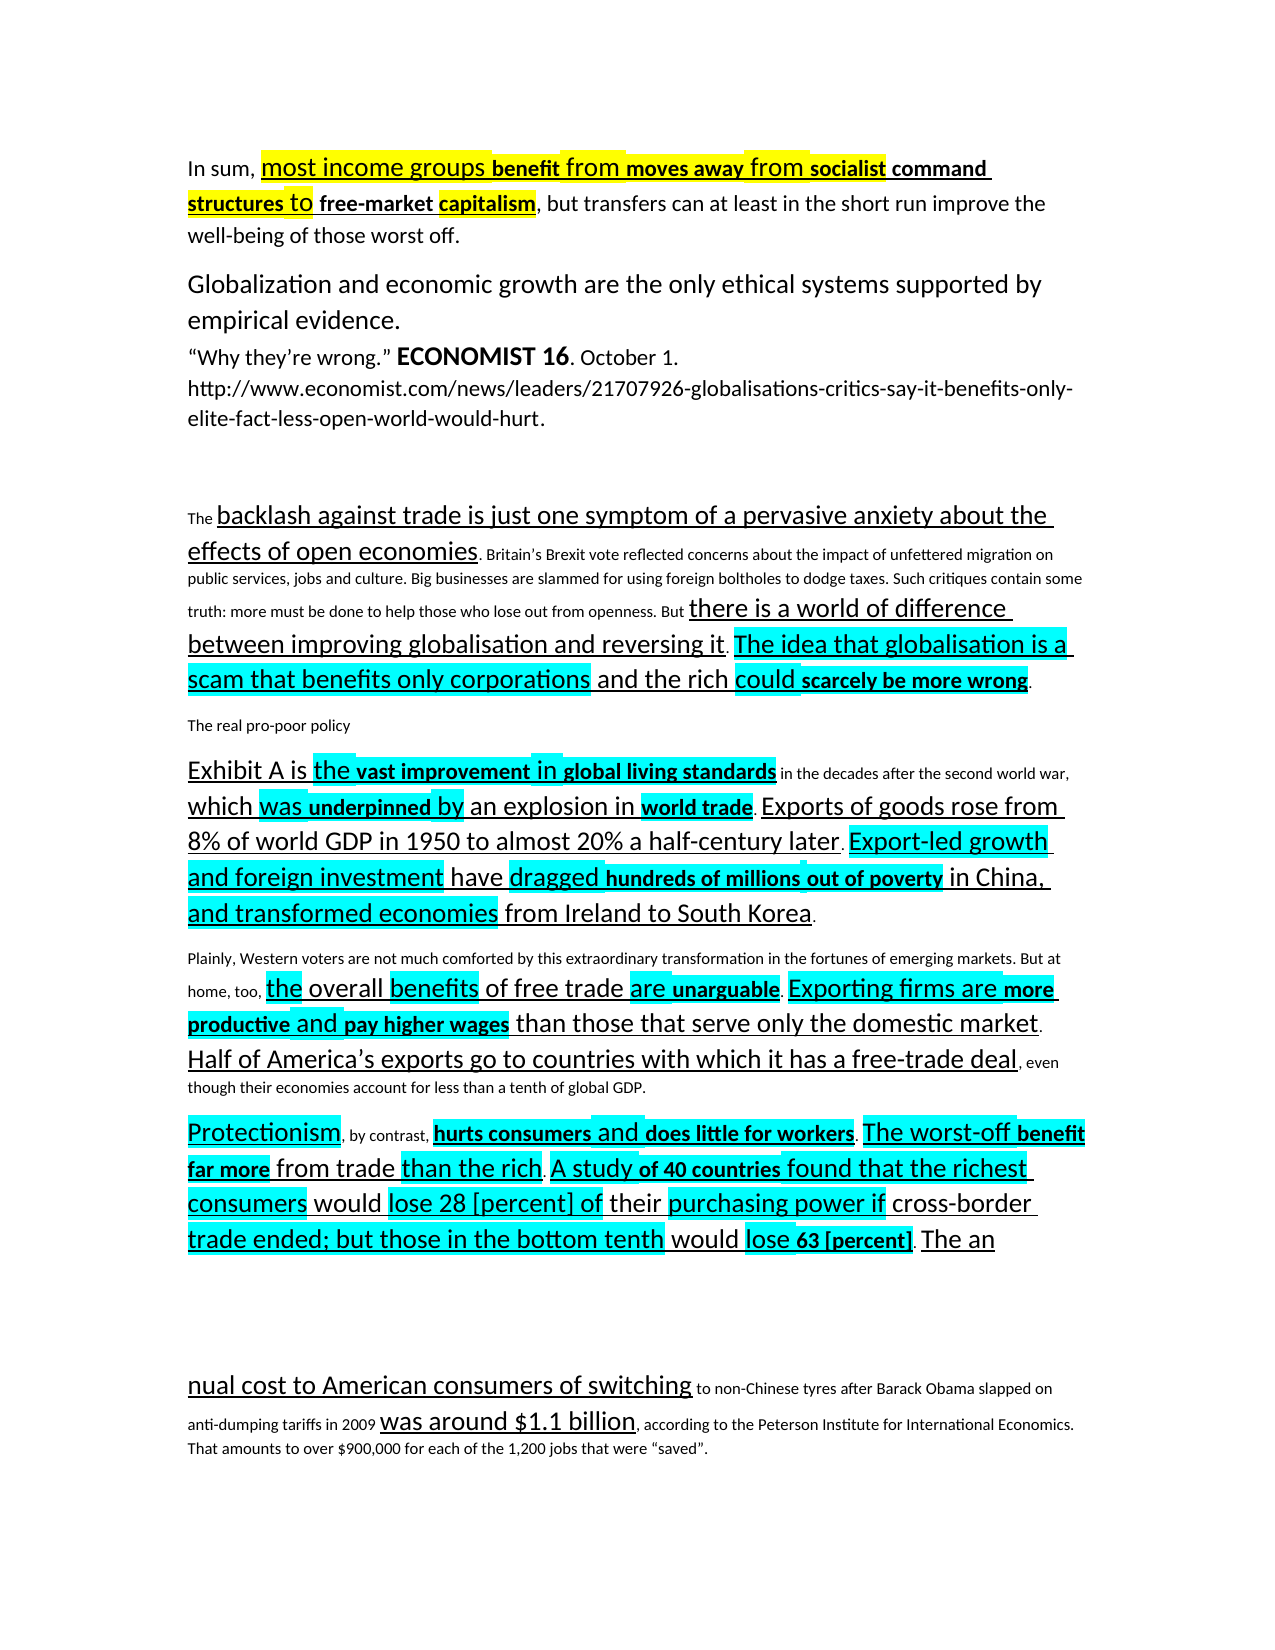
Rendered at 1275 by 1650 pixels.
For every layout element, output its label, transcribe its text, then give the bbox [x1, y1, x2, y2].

text “Why they’re wrong.” ECONOMIST 16. October 1. http://www.economist.com/news/leaders/21707926-globalisations-critics-say-it-benefits-only-elite-fact-less-open-world-would-hurt. [187, 339, 1087, 432]
text The real pro-poor policy [187, 715, 1087, 735]
text Plainly, Western voters are not much comforted by this extraordinary transformation in the fortunes of emerging markets. But at home, too, the overall benefits of free trade are unarguable. Exporting firms are more productive and pay higher wages than those that serve only the domestic market. Half of America’s exports go to countries with which it has a free-trade deal, even though their economies account for less than a tenth of global GDP. [187, 948, 1087, 1097]
text nual cost to American consumers of switching to non-Chinese tyres after Barack Obama slapped on anti-dumping tariffs in 2009 was around $1.1 billion, according to the Peterson Institute for International Economics. That amounts to over $900,000 for each of the 1,200 jobs that were “saved”. [187, 1368, 1087, 1459]
text The backlash against trade is just one symptom of a pervasive anxiety about the effects of open economies. Britain’s Brexit vote reflected concerns about the impact of unfettered migration on public services, jobs and culture. Big businesses are slammed for using foreign boltholes to dodge taxes. Such critiques contain some truth: more must be done to help those who lose out from openness. But there is a world of difference between improving globalisation and reversing it. The idea that globalisation is a scam that benefits only corporations and the rich could scarcely be more wrong. [187, 498, 1087, 696]
text Protectionism, by contrast, hurts consumers and does little for workers. The worst-off benefit far more from trade than the rich. A study of 40 countries found that the richest consumers would lose 28 [percent] of their purchasing power if cross-border trade ended; but those in the bottom tenth would lose 63 [percent]. The an [187, 1115, 1087, 1255]
subtitle Globalization and economic growth are the only ethical systems supported by empirical evidence. [187, 268, 1087, 336]
text In sum, most income groups benefit from moves away from socialist command structures to free-market capitalism, but transfers can at least in the short run improve the well-being of those worst off. [187, 150, 1087, 249]
text Exhibit A is the vast improvement in global living standards in the decades after the second world war, which was underpinned by an explosion in world trade. Exports of goods rose from 8% of world GDP in 1950 to almost 20% a half-century later. Export-led growth and foreign investment have dragged hundreds of millions out of poverty in China, and transformed economies from Ireland to South Korea. [187, 753, 1087, 929]
